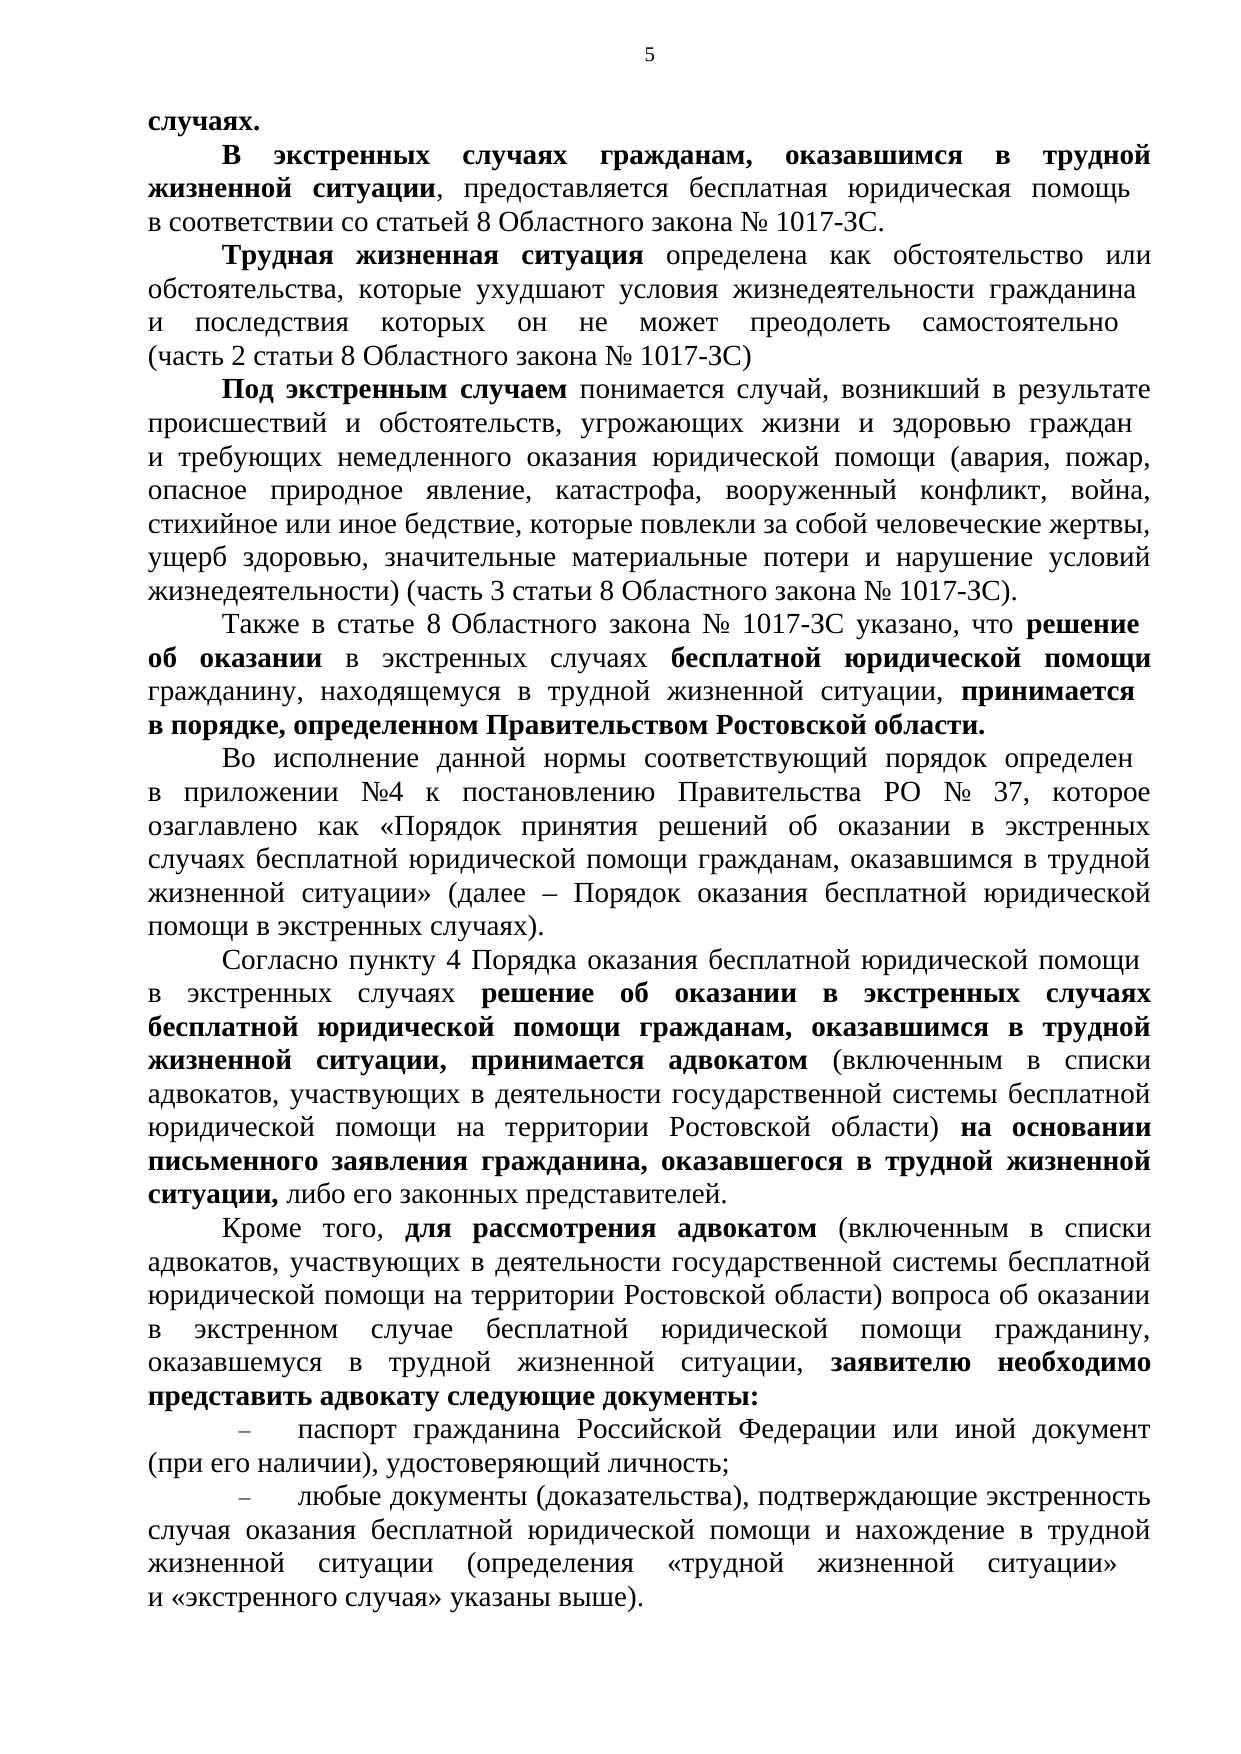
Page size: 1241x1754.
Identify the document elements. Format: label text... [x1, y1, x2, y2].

text Согласно пункту 4 Порядка оказания бесплатной юридической помощи в экстренных случаях решение об оказании в экстренных случаях бесплатной юридической помощи гражданам, оказавшимся в трудной жизненной ситуации, принимается адвокатом (включенным в списки адвокатов, участвующих в деятельности государственной системы бесплатной юридической помощи на территории Ростовской области) на основании письменного заявления гражданина, оказавшегося в трудной жизненной ситуации, либо его законных представителей. [148, 942, 1152, 1210]
list паспорт гражданина Российской Федерации или иной документ (при его наличии), удостоверяющий личность; [148, 1411, 1152, 1478]
list любые документы (доказательства), подтверждающие экстренность случая оказания бесплатной юридической помощи и нахождение в трудной жизненной ситуации (определения «трудной жизненной ситуации» и «экстренного случая» указаны выше). [148, 1478, 1152, 1613]
text Также в статье 8 Областного закона № 1017-ЗС указано, что решение об оказании в экстренных случаях бесплатной юридической помощи гражданину, находящемуся в трудной жизненной ситуации, принимается в порядке, определенном Правительством Ростовской области. [148, 606, 1152, 741]
text В экстренных случаях гражданам, оказавшимся в трудной жизненной ситуации, предоставляется бесплатная юридическая помощь в соответствии со статьей 8 Областного закона № 1017-ЗС. [148, 137, 1152, 237]
text Трудная жизненная ситуация определена как обстоятельство или обстоятельства, которые ухудшают условия жизнедеятельности гражданина и последствия которых он не может преодолеть самостоятельно (часть 2 статьи 8 Областного закона № 1017-ЗС) [148, 237, 1152, 372]
text Под экстренным случаем понимается случай, возникший в результате происшествий и обстоятельств, угрожающих жизни и здоровью граждан и требующих немедленного оказания юридической помощи (авария, пожар, опасное природное явление, катастрофа, вооруженный конфликт, война, стихийное или иное бедствие, которые повлекли за собой человеческие жертвы, ущерб здоровью, значительные материальные потери и нарушение условий жизнедеятельности) (часть 3 статьи 8 Областного закона № 1017-ЗС). [148, 372, 1152, 606]
text Во исполнение данной нормы соответствующий порядок определен в приложении №4 к постановлению Правительства РО № 37, которое озаглавлено как «Порядок принятия решений об оказании в экстренных случаях бесплатной юридической помощи гражданам, оказавшимся в трудной жизненной ситуации» (далее – Порядок оказания бесплатной юридической помощи в экстренных случаях). [148, 741, 1152, 942]
text Кроме того, для рассмотрения адвокатом (включенным в списки адвокатов, участвующих в деятельности государственной системы бесплатной юридической помощи на территории Ростовской области) вопроса об оказании в экстренном случае бесплатной юридической помощи гражданину, оказавшемуся в трудной жизненной ситуации, заявителю необходимо представить адвокату следующие документы: [148, 1210, 1152, 1411]
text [148, 103, 1152, 137]
